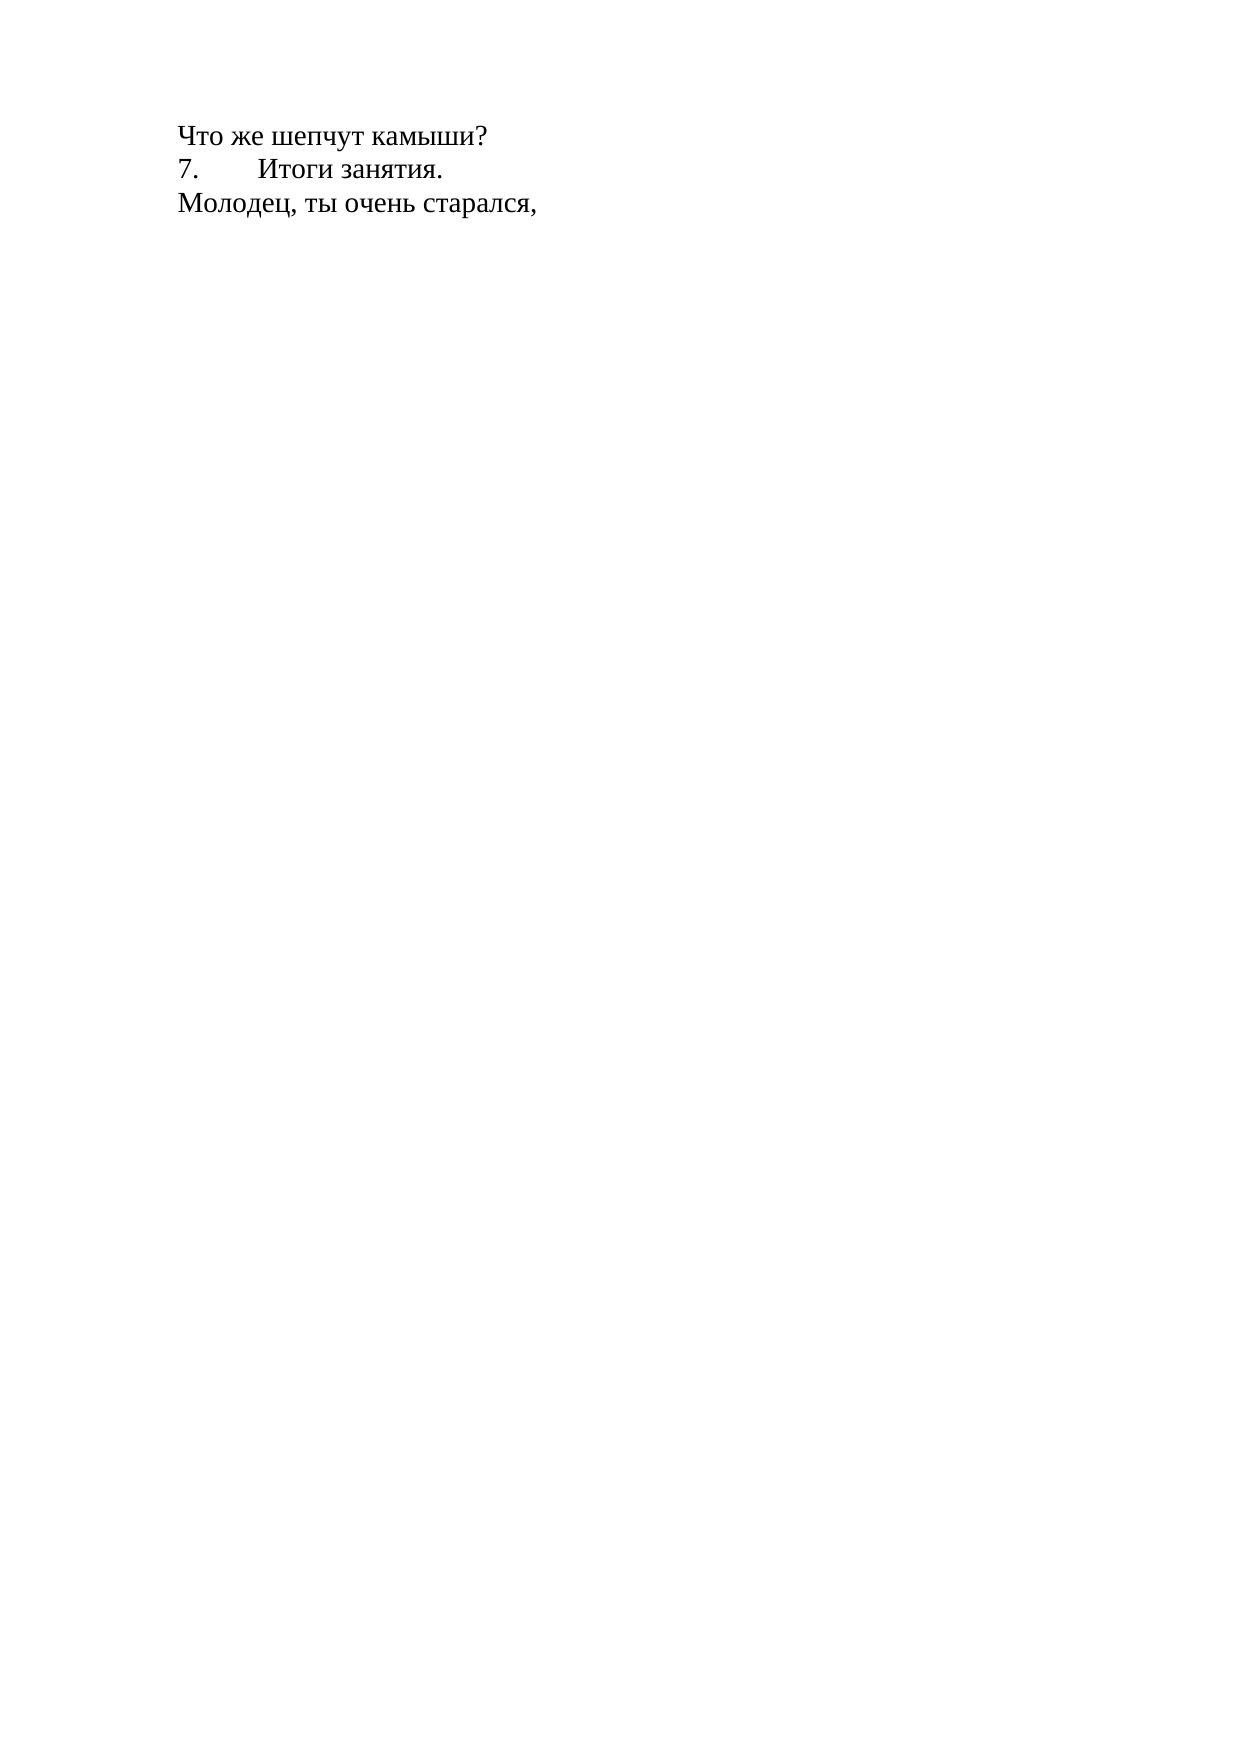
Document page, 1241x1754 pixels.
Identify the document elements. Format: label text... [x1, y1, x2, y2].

text Что же шепчут камыши? [177, 118, 1152, 152]
text 7. Итоги занятия. [177, 152, 1152, 185]
text Молодец, ты очень старался, [177, 185, 1152, 219]
